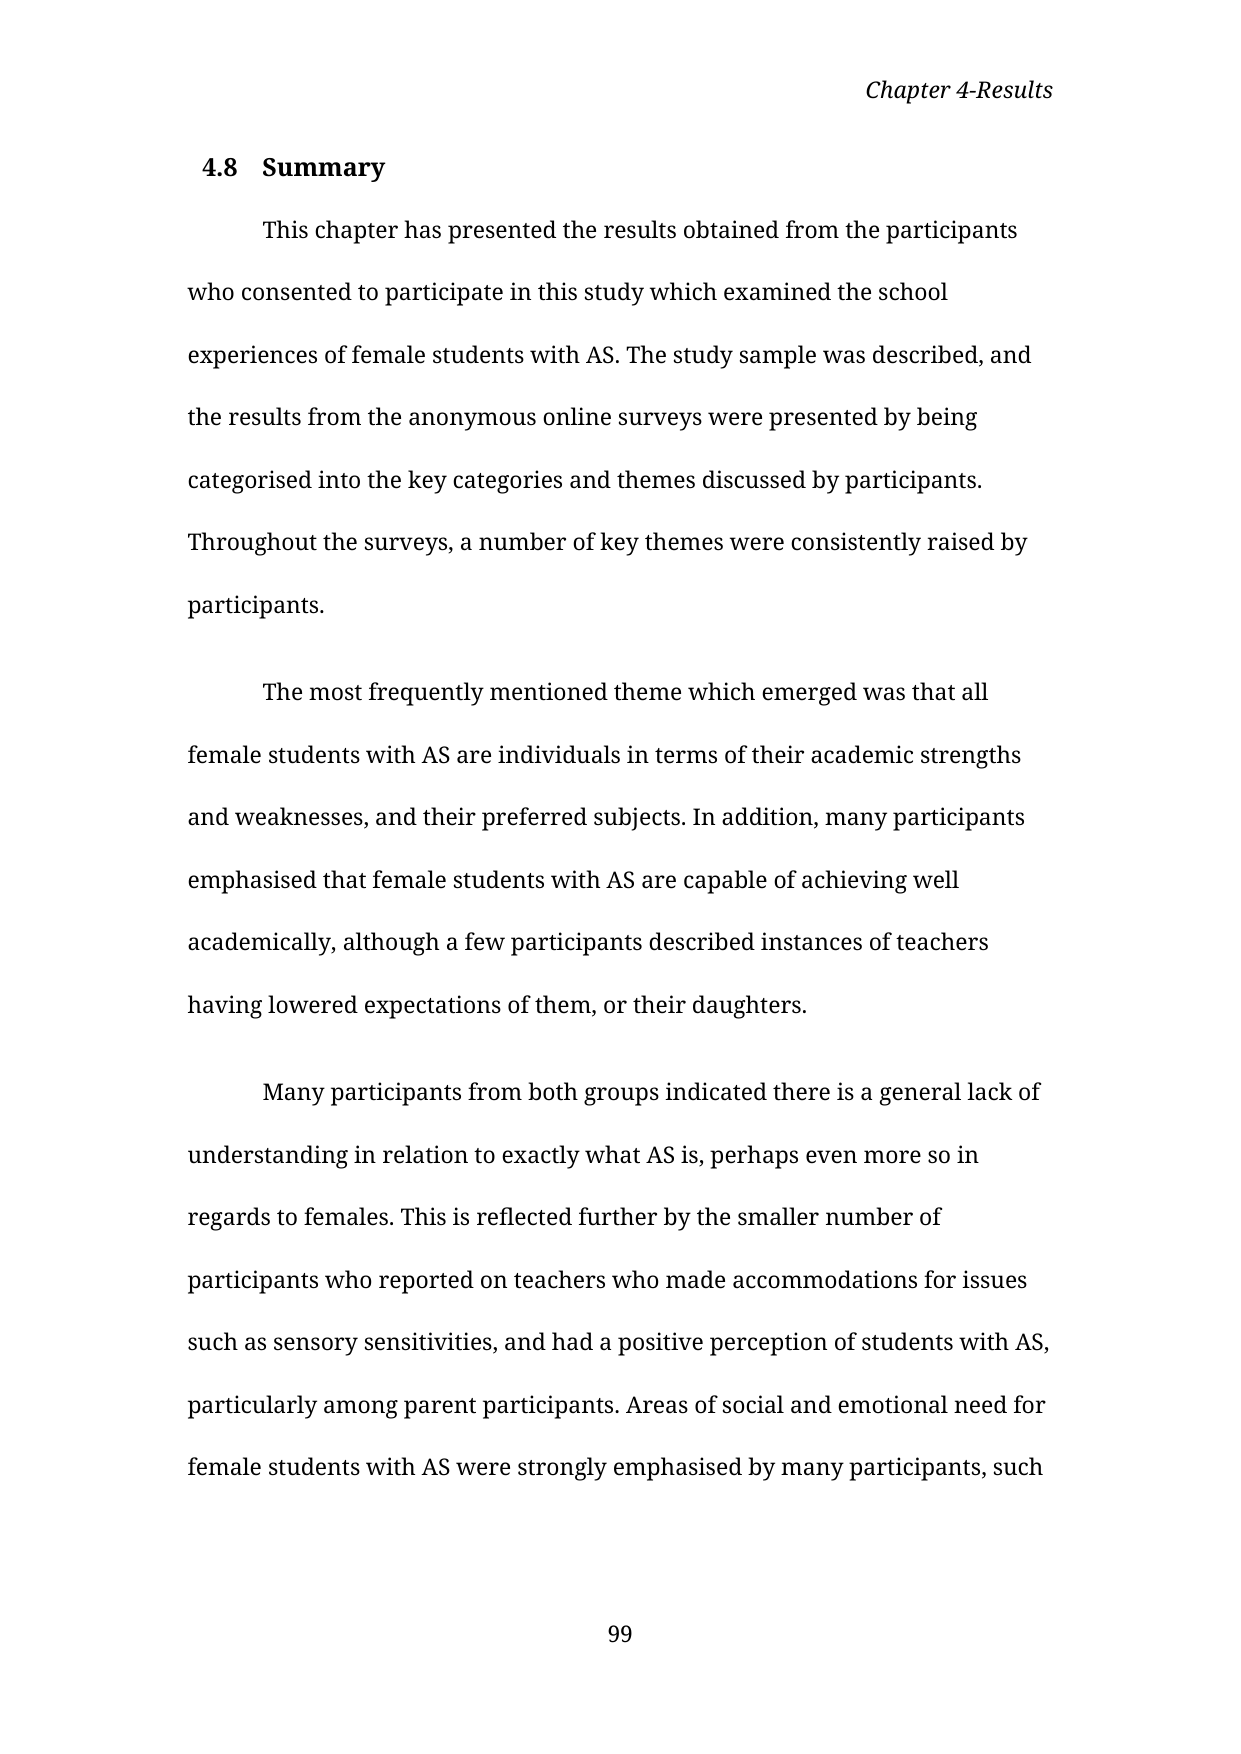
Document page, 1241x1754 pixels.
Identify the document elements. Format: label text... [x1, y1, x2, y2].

text The most frequently mentioned theme which emerged was that all female students with AS are individuals in terms of their academic strengths and weaknesses, and their preferred subjects. In addition, many participants emphasised that female students with AS are capable of achieving well academically, although a few participants described instances of teachers having lowered expectations of them, or their daughters. [187, 676, 1053, 1020]
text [187, 1076, 1053, 1482]
subtitle Summary [202, 150, 1053, 184]
text This chapter has presented the results obtained from the participants who consented to participate in this study which examined the school experiences of female students with AS. The study sample was described, and the results from the anonymous online surveys were presented by being categorised into the key categories and themes discussed by participants. Throughout the surveys, a number of key themes were consistently raised by participants. [187, 213, 1053, 620]
